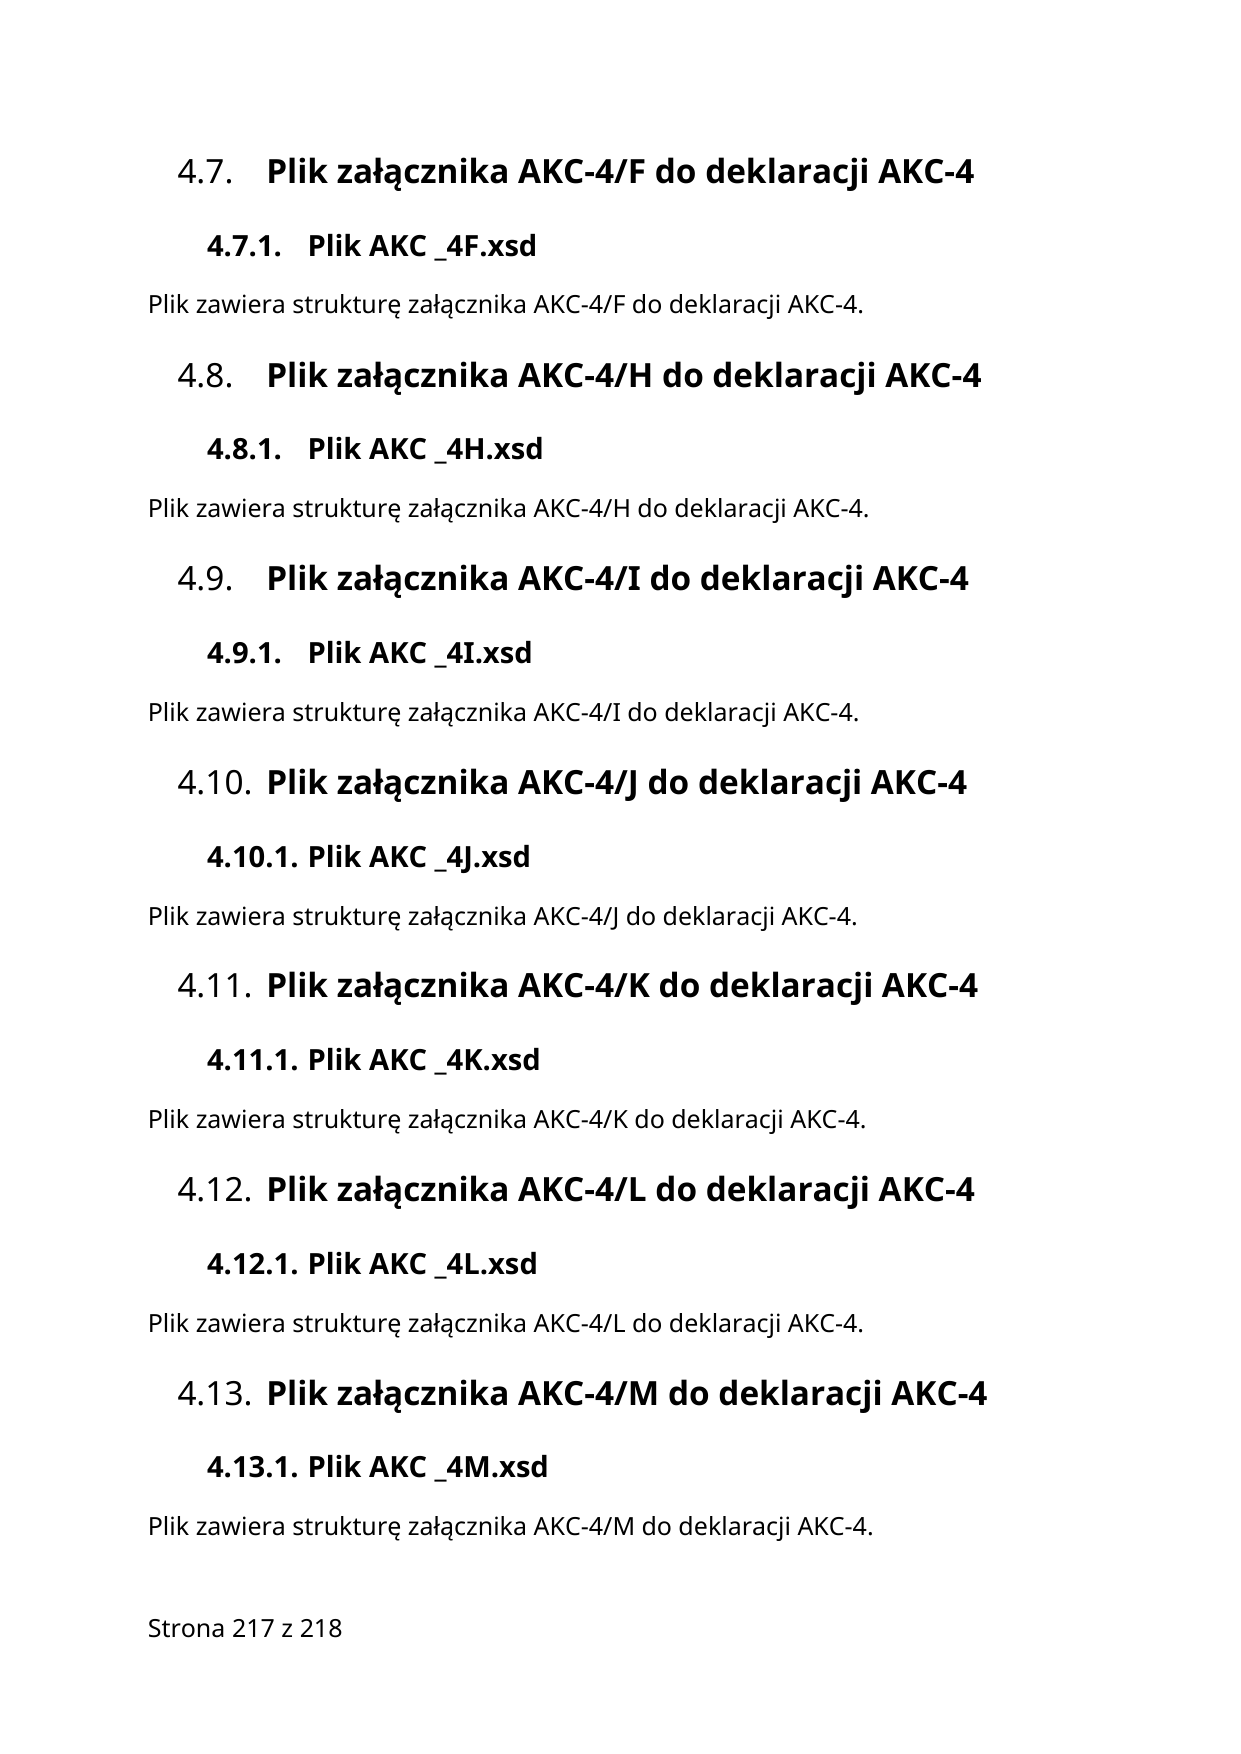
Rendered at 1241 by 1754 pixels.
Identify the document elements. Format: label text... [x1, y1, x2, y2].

subtitle Plik AKC _4L.xsd [207, 1243, 1092, 1283]
subtitle Plik załącznika AKC-4/H do deklaracji AKC-4 [177, 351, 1092, 397]
subtitle Plik załącznika AKC-4/K do deklaracji AKC-4 [177, 962, 1092, 1008]
text Plik zawiera strukturę załącznika AKC-4/F do deklaracji AKC-4. [148, 287, 1092, 321]
subtitle Plik AKC _4K.xsd [207, 1039, 1092, 1079]
subtitle Plik załącznika AKC-4/L do deklaracji AKC-4 [177, 1166, 1092, 1211]
text Plik zawiera strukturę załącznika AKC-4/M do deklaracji AKC-4. [148, 1509, 1092, 1543]
subtitle Plik załącznika AKC-4/J do deklaracji AKC-4 [177, 759, 1092, 804]
subtitle Plik AKC _4M.xsd [207, 1447, 1092, 1486]
subtitle Plik załącznika AKC-4/F do deklaracji AKC-4 [177, 148, 1092, 193]
text Plik zawiera strukturę załącznika AKC-4/J do deklaracji AKC-4. [148, 898, 1092, 932]
subtitle Plik AKC _4H.xsd [207, 428, 1092, 468]
subtitle Plik AKC _4I.xsd [207, 632, 1092, 672]
subtitle Plik AKC _4F.xsd [207, 225, 1092, 264]
subtitle Plik załącznika AKC-4/M do deklaracji AKC-4 [177, 1369, 1092, 1415]
subtitle Plik AKC _4J.xsd [207, 836, 1092, 876]
text Plik zawiera strukturę załącznika AKC-4/I do deklaracji AKC-4. [148, 694, 1092, 728]
text Plik zawiera strukturę załącznika AKC-4/H do deklaracji AKC-4. [148, 491, 1092, 525]
text Plik zawiera strukturę załącznika AKC-4/K do deklaracji AKC-4. [148, 1102, 1092, 1136]
subtitle Plik załącznika AKC-4/I do deklaracji AKC-4 [177, 555, 1092, 600]
text Plik zawiera strukturę załącznika AKC-4/L do deklaracji AKC-4. [148, 1305, 1092, 1339]
